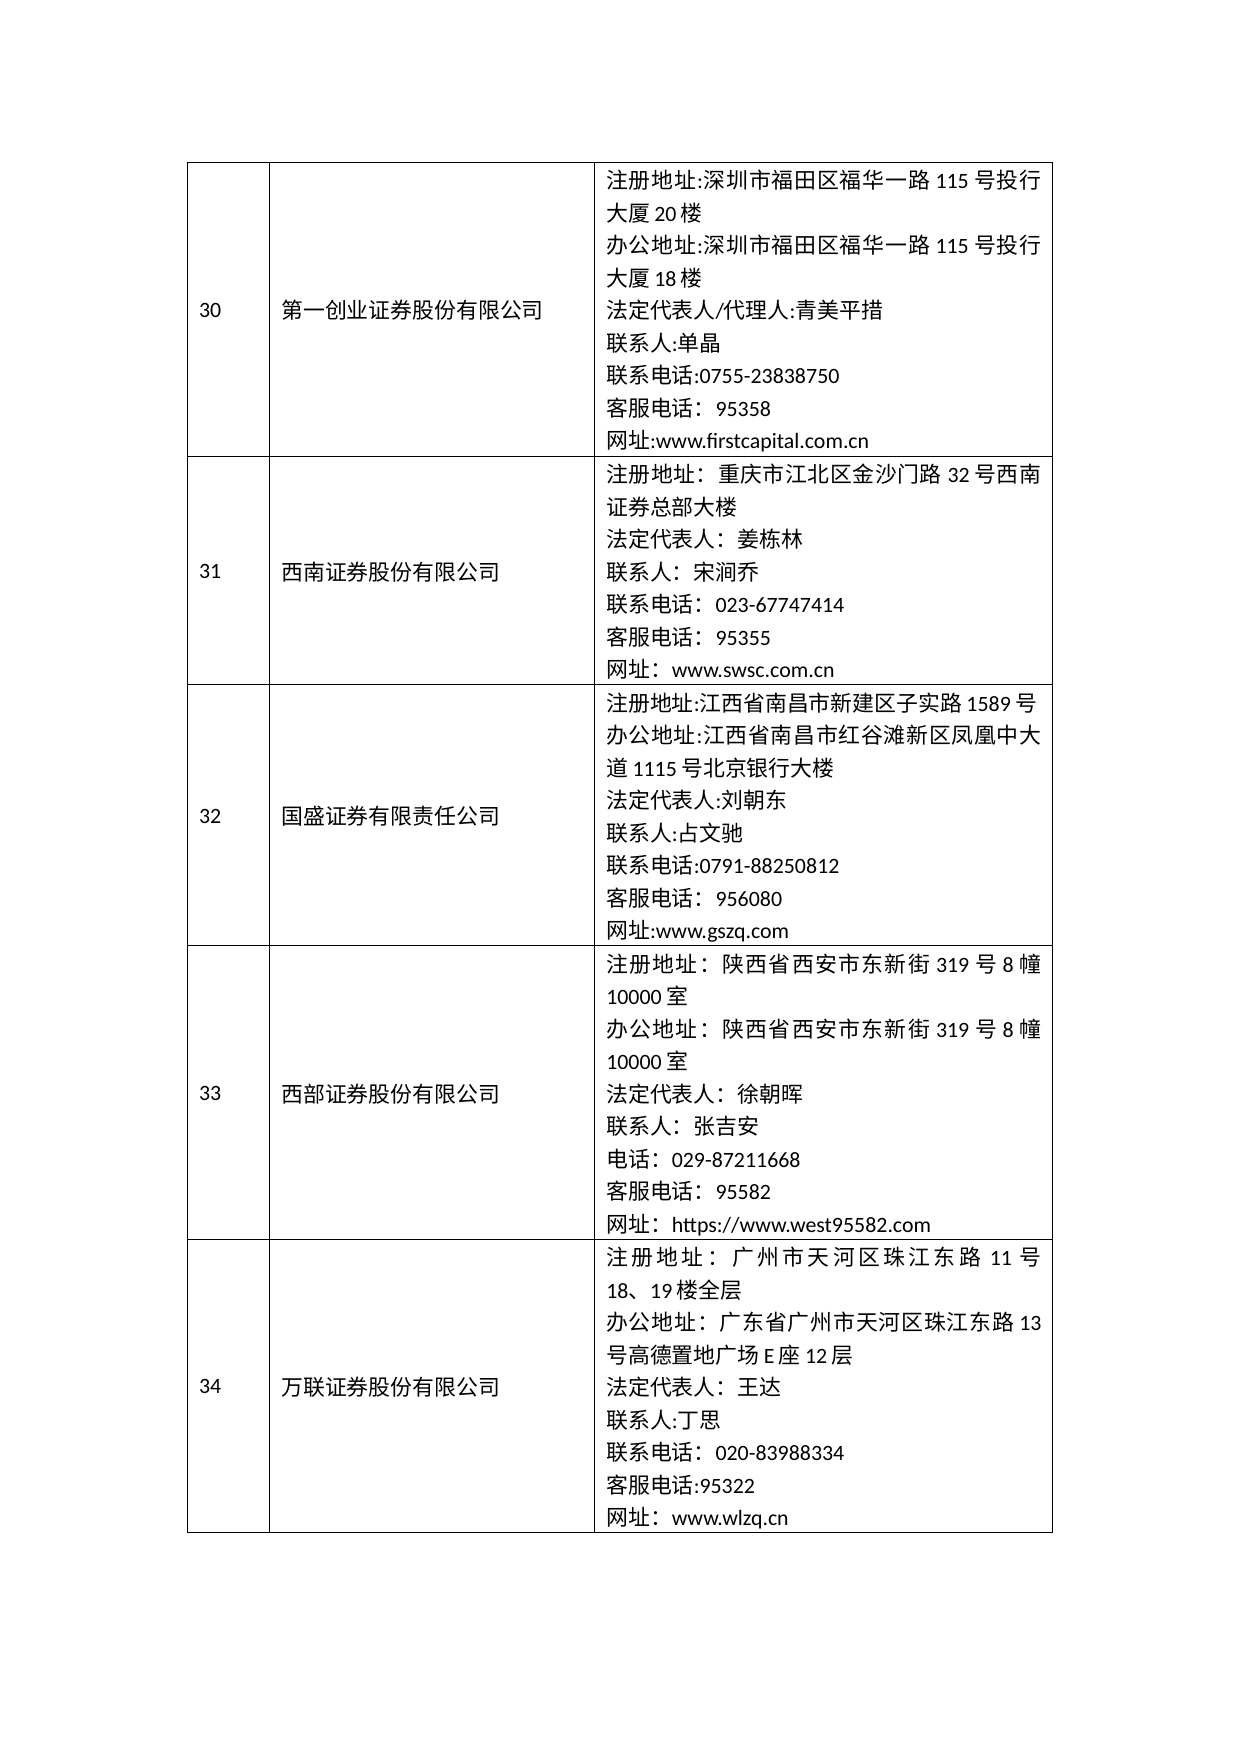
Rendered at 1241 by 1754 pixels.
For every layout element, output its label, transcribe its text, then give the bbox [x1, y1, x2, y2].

table_cell 注册地址:深圳市福田区福华一路115号投行大厦20楼 办公地址:深圳市福田区福华一路115号投行大厦18楼 法定代表人/代理人:青美平措 联系人:单晶 联系电话:0755-23838750 客服电话：95358 网址:www.firstcapital.com.cn [595, 163, 1052, 456]
table_cell 31 [188, 457, 269, 684]
table_cell 32 [188, 685, 269, 945]
table_cell 万联证券股份有限公司 [270, 1240, 594, 1532]
table_cell 注册地址:江西省南昌市新建区子实路1589号 办公地址:江西省南昌市红谷滩新区凤凰中大道1115号北京银行大楼 法定代表人:刘朝东 联系人:占文驰 联系电话:0791-88250812 客服电话：956080 网址:www.gszq.com [595, 685, 1052, 945]
table_cell 西南证券股份有限公司 [270, 457, 594, 684]
table_cell 33 [188, 946, 269, 1239]
table_cell 30 [188, 163, 269, 456]
table_cell 第一创业证券股份有限公司 [270, 163, 594, 456]
table_cell 注册地址：陕西省西安市东新街319号8幢10000室 办公地址：陕西省西安市东新街319号8幢10000室 法定代表人：徐朝晖 联系人：张吉安 电话：029-87211668 客服电话：95582 网址：https://www.west95582.com [595, 946, 1052, 1239]
table_cell 注册地址：重庆市江北区金沙门路32号西南证券总部大楼 法定代表人：姜栋林 联系人：宋涧乔 联系电话：023-67747414 客服电话：95355 网址：www.swsc.com.cn [595, 457, 1052, 684]
table_cell 34 [188, 1240, 269, 1532]
table_cell 西部证券股份有限公司 [270, 946, 594, 1239]
table_cell 注册地址：广州市天河区珠江东路11号18、19楼全层 办公地址：广东省广州市天河区珠江东路13号高德置地广场E座12层 法定代表人：王达 联系人:丁思 联系电话：020-83988334 客服电话:95322 网址：www.wlzq.cn [595, 1240, 1052, 1532]
table_cell 国盛证券有限责任公司 [270, 685, 594, 945]
